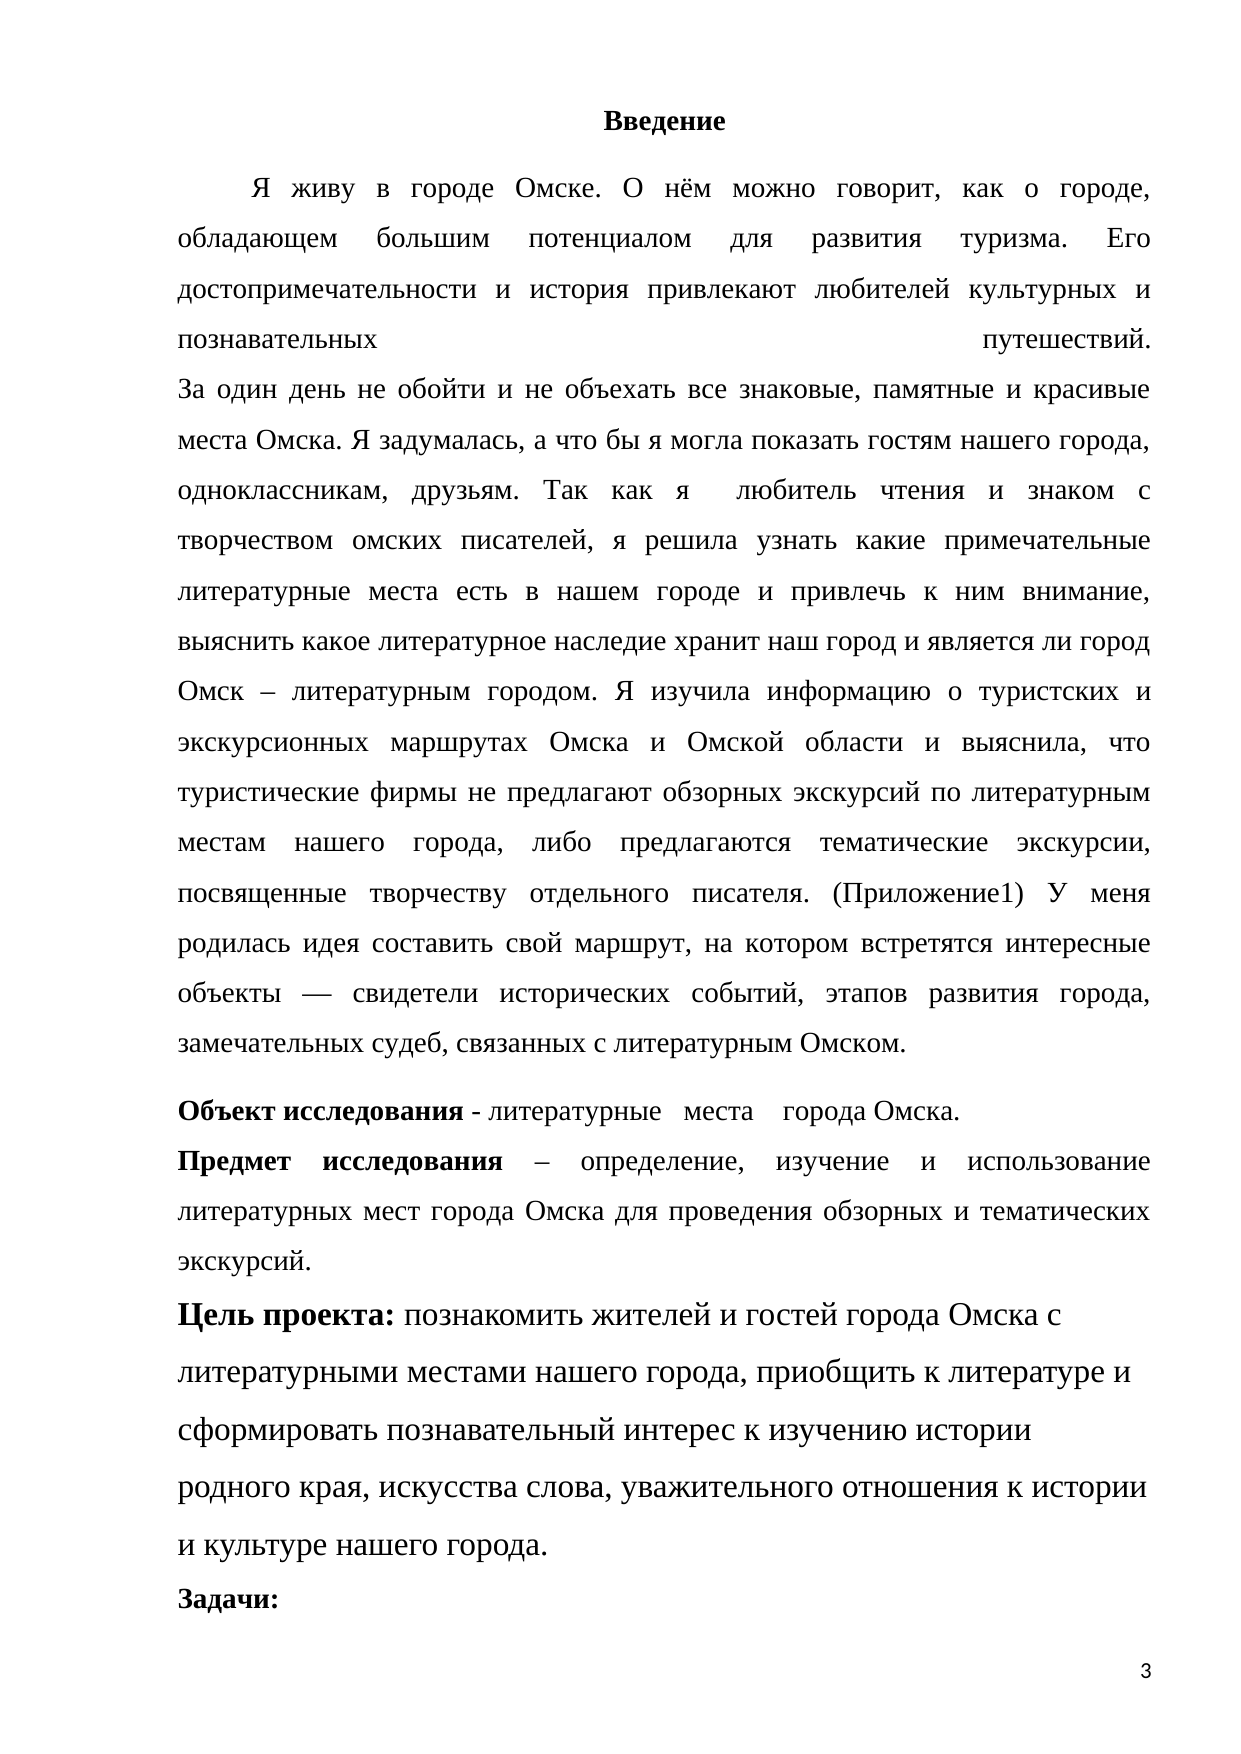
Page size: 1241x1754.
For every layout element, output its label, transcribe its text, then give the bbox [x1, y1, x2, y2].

text Цель проекта: познакомить жителей и гостей города Омска с литературными местами нашего города, приобщить к литературе и сформировать познавательный интерес к изучению истории родного края, искусства слова, уважительного отношения к истории и культуре нашего города. [177, 1294, 1152, 1562]
text Предмет исследования – определение, изучение и использование литературных мест города Омска для проведения обзорных и тематических экскурсий. [177, 1143, 1152, 1277]
text Задачи: [177, 1581, 1152, 1615]
text Объект исследования - литературные места города Омска. [177, 1093, 1152, 1126]
text Я живу в городе Омске. О нём можно говорит, как о городе, обладающем большим потенциалом для развития туризма. Его достопримечательности и история привлекают любителей культурных и познавательных путешествий. За один день не обойти и не объехать все знаковые, памятные и красивые места Омска. Я задумалась, а что бы я могла показать гостям нашего города, одноклассникам, друзьям. Так как я любитель чтения и знаком с творчеством омских писателей, я решила узнать какие примечательные литературные места есть в нашем городе и привлечь к ним внимание, выяснить какое литературное наследие хранит наш город и является ли город Омск – литературным городом. Я изучила информацию о туристских и экскурсионных маршрутах Омска и Омской области и выяснила, что туристические фирмы не предлагают обзорных экскурсий по литературным местам нашего города, либо предлагаются тематические экскурсии, посвященные творчеству отдельного писателя. (Приложение1) У меня родилась идея составить свой маршрут, на котором встретятся интересные объекты — свидетели исторических событий, этапов развития города, замечательных судеб, связанных с литературным Омском. [177, 170, 1152, 1059]
text Введение [177, 103, 1152, 137]
